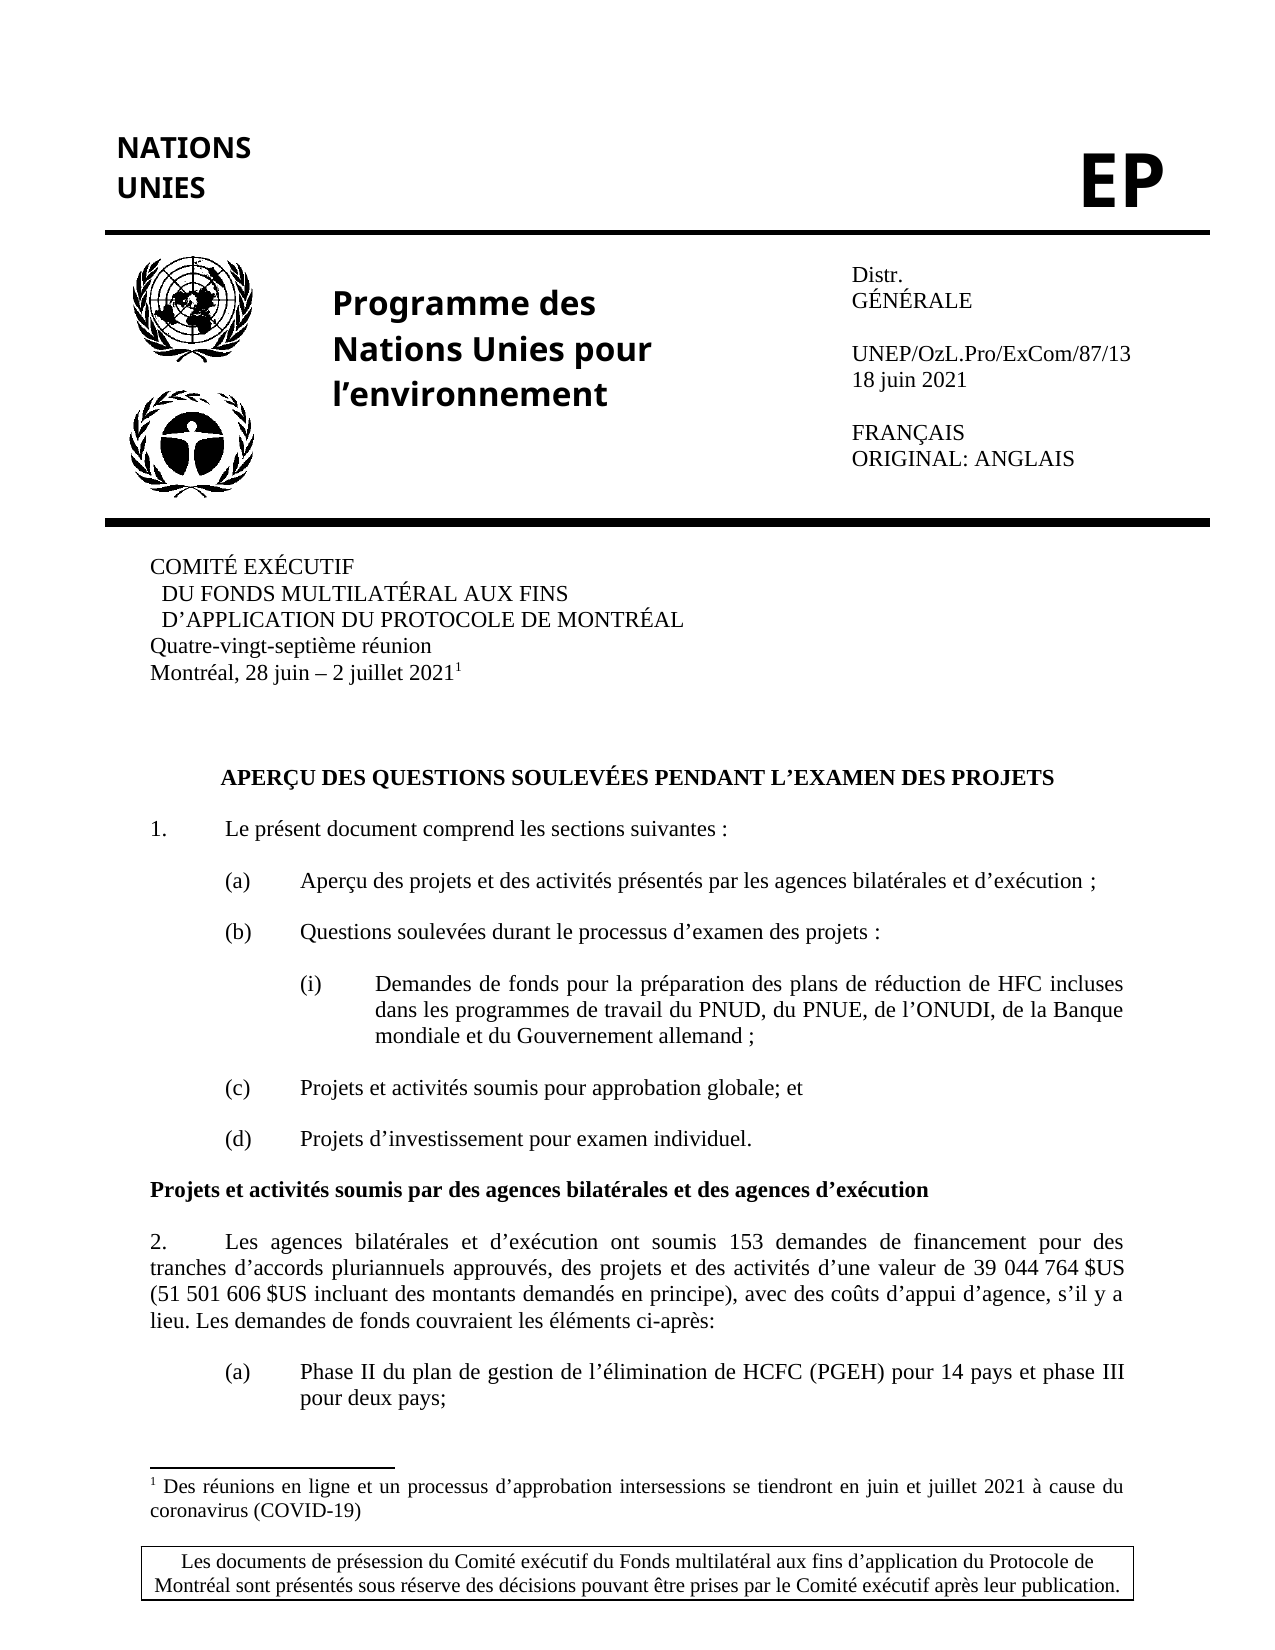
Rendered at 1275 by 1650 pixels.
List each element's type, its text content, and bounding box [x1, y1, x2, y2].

table_cell Programme des Nations Unies pour l’environnement [321, 235, 840, 518]
picture [125, 385, 257, 502]
table_header NATIONS UNIES [105, 128, 840, 230]
table_cell Distr. GÉNÉRALE UNEP/OzL.Pro/ExCom/87/13 18 juin 2021 FRANÇAIS ORIGINAL: ANGLAIS [840, 235, 1210, 518]
list Projets et activités soumis pour approbation globale; et [225, 1074, 1125, 1100]
subtitle Les agences bilatérales et d’exécution ont soumis 153 demandes de financement pour des tranches d’accords pluriannuels approuvés, des projets et des activités d’une valeur de 39 044 764 $US (51 501 606 $US incluant des montants demandés en principe), avec des coûts d’appui d’agence, s’il y a lieu. Les demandes de fonds couvraient les éléments ci-après: [150, 1228, 1125, 1333]
list Projets et activités soumis par des agences bilatérales et des agences d’exécution [150, 1176, 1125, 1203]
list Projets d’investissement pour examen individuel. [225, 1125, 1125, 1151]
text Montréal, 28 juin – 2 juillet 2021 [150, 659, 1125, 685]
subtitle Demandes de fonds pour la préparation des plans de réduction de HFC incluses dans les programmes de travail du PNUD, du PNUE, de l’ONUDI, de la Banque mondiale et du Gouvernement allemand ; [300, 969, 1125, 1049]
subtitle Aperçu des projets et des activités présentés par les agences bilatérales et d’exécution ; [225, 867, 1125, 893]
subtitle Le présent document comprend les sections suivantes : [150, 816, 1125, 842]
subtitle Phase II du plan de gestion de l’élimination de HCFC (PGEH) pour 14 pays et phase III pour deux pays; [225, 1358, 1125, 1411]
text APERÇU DES QUESTIONS SOULEVÉES PENDANT L’EXAMEN DES PROJETS [150, 764, 1125, 791]
table_cell [105, 235, 321, 518]
subtitle Questions soulevées durant le processus d’examen des projets : [225, 918, 1125, 944]
text COMITÉ EXÉCUTIF DU FONDS MULTILATÉRAL AUX FINS D’APPLICATION DU PROTOCOLE DE MONTRÉAL Quatre-vingt-septième réunion [150, 553, 1125, 659]
table_header EP [840, 128, 1210, 230]
